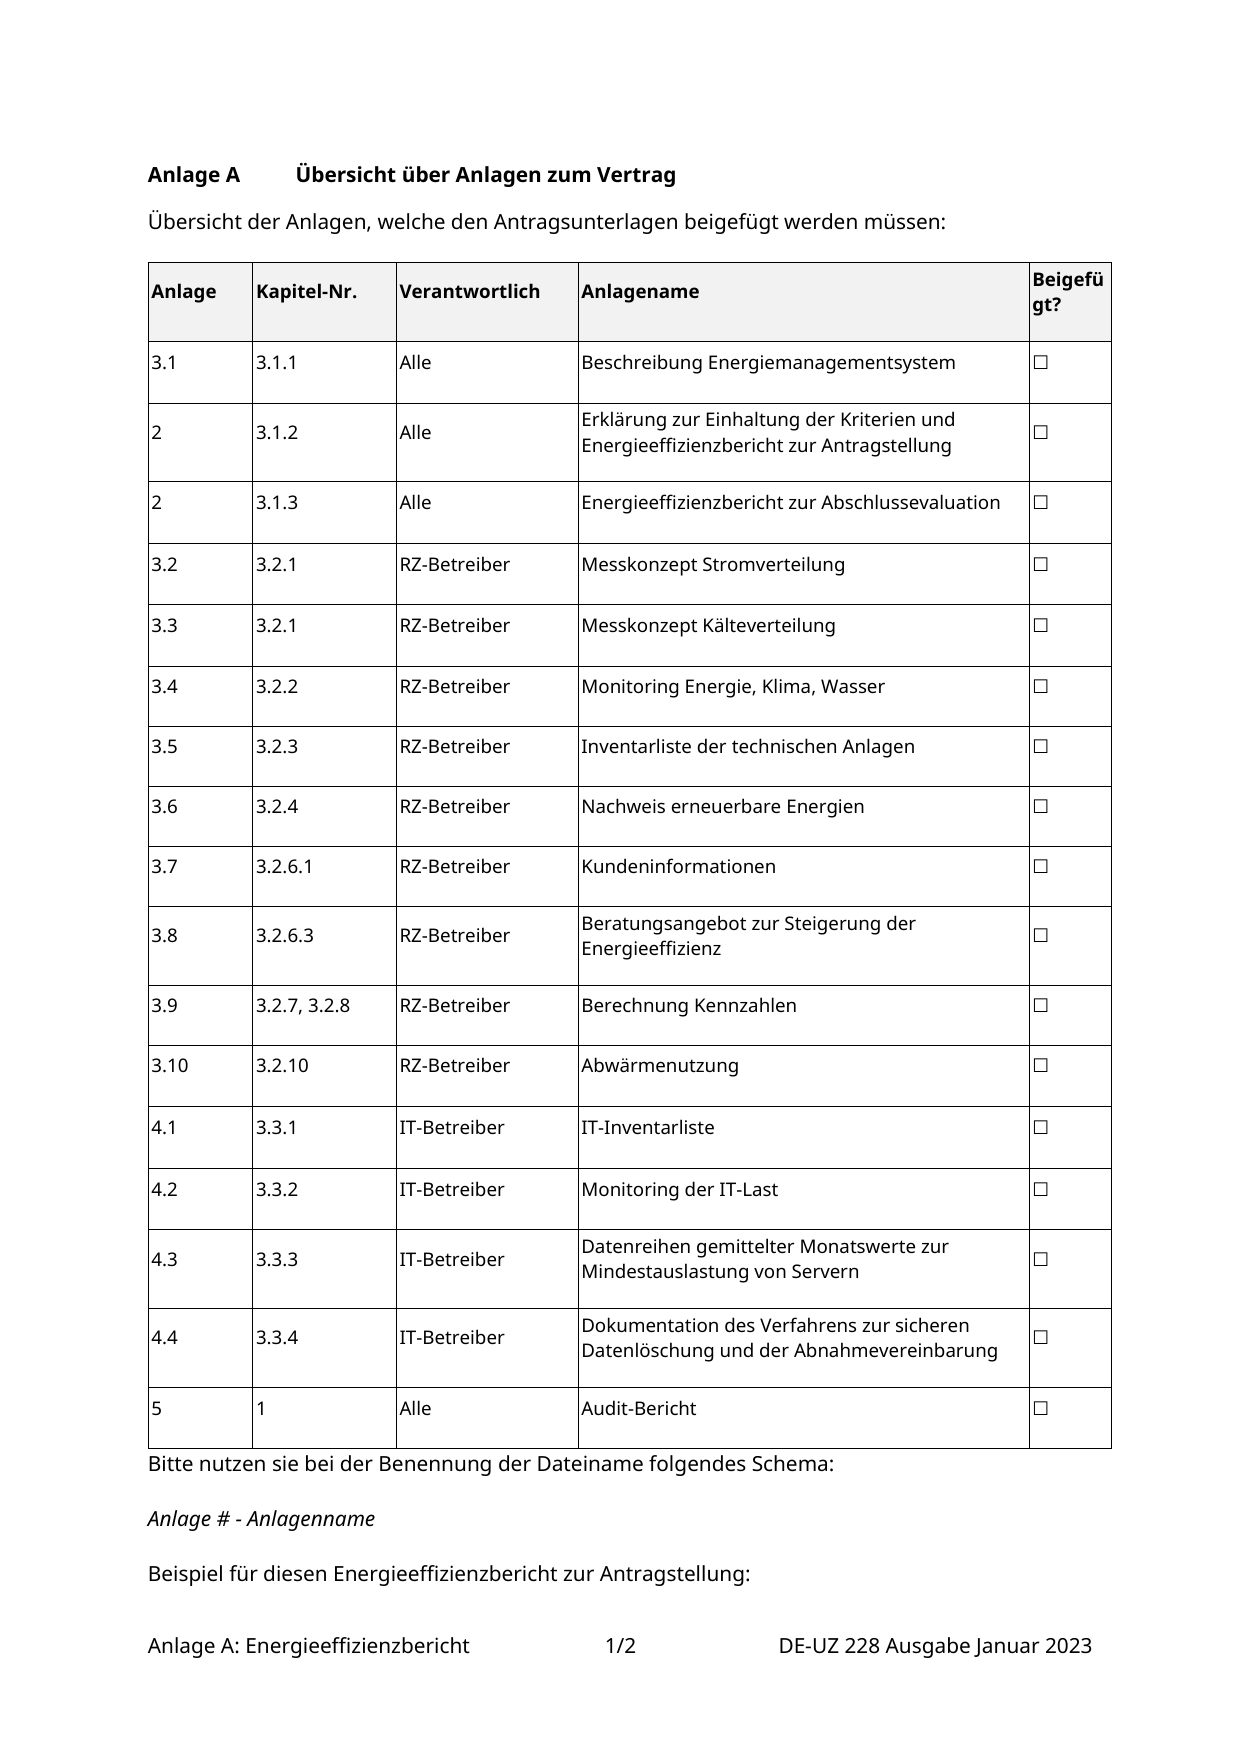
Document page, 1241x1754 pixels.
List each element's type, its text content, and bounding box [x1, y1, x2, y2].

table_cell Beschreibung Energiemanagementsystem [579, 342, 1029, 402]
table_cell 3.10 [149, 1046, 252, 1106]
table_cell IT-Betreiber [397, 1309, 578, 1387]
table_cell 3.3.1 [253, 1107, 396, 1168]
table_header Anlage [149, 263, 252, 341]
table_cell IT-Betreiber [397, 1169, 578, 1229]
table_cell RZ-Betreiber [397, 727, 578, 786]
table_cell 3.3.2 [253, 1169, 396, 1229]
table_cell Erklärung zur Einhaltung der Kriterien und Energieeffizienzbericht zur Antragstellung [579, 404, 1029, 481]
table_cell Beratungsangebot zur Steigerung der Energieeffizienz [579, 907, 1029, 984]
table_cell 3.3.4 [253, 1309, 396, 1387]
table_cell IT-Betreiber [397, 1107, 578, 1168]
table_cell RZ-Betreiber [397, 907, 578, 984]
table_cell 3.1.1 [253, 342, 396, 402]
table_cell 4.2 [149, 1169, 252, 1229]
table_cell Energieeffizienzbericht zur Abschlussevaluation [579, 482, 1029, 543]
table_cell 3.2.6.3 [253, 907, 396, 984]
table_cell Alle [397, 1388, 578, 1448]
table_cell 3.7 [149, 847, 252, 906]
table_cell 2 [149, 482, 252, 543]
text Bitte nutzen sie bei der Benennung der Dateiname folgendes Schema: [148, 1449, 1092, 1478]
table_cell 5 [149, 1388, 252, 1448]
table_cell 3.2.1 [253, 544, 396, 604]
table_cell Monitoring der IT-Last [579, 1169, 1029, 1229]
table_cell Kundeninformationen [579, 847, 1029, 906]
table_cell Berechnung Kennzahlen [579, 986, 1029, 1044]
table_cell Dokumentation des Verfahrens zur sicheren Datenlöschung und der Abnahmevereinbarung [579, 1309, 1029, 1387]
text Übersicht der Anlagen, welche den Antragsunterlagen beigefügt werden müssen: [148, 207, 1092, 236]
table_cell 3.6 [149, 787, 252, 846]
table_cell 2 [149, 404, 252, 481]
table_cell RZ-Betreiber [397, 787, 578, 846]
table_cell Datenreihen gemittelter Monatswerte zur Mindestauslastung von Servern [579, 1230, 1029, 1308]
table_cell Messkonzept Kälteverteilung [579, 605, 1029, 666]
table_cell 4.1 [149, 1107, 252, 1168]
list Anlage A Übersicht über Anlagen zum Vertrag [148, 161, 1092, 189]
table_cell 4.3 [149, 1230, 252, 1308]
table_cell 4.4 [149, 1309, 252, 1387]
table_cell 3.2.4 [253, 787, 396, 846]
table_cell 3.9 [149, 986, 252, 1044]
table_cell Audit-Bericht [579, 1388, 1029, 1448]
table_cell Alle [397, 404, 578, 481]
text Anlage # - Anlagenname [148, 1504, 1092, 1533]
table_cell 3.4 [149, 667, 252, 726]
table_cell 3.3 [149, 605, 252, 666]
table_cell Nachweis erneuerbare Energien [579, 787, 1029, 846]
table_cell 1 [253, 1388, 396, 1448]
table_cell 3.1.3 [253, 482, 396, 543]
table_cell 3.2.3 [253, 727, 396, 786]
table_header Verantwortlich [397, 263, 578, 341]
table_cell Alle [397, 342, 578, 402]
table_header Kapitel-Nr. [253, 263, 396, 341]
table_cell 3.3.3 [253, 1230, 396, 1308]
table_cell RZ-Betreiber [397, 544, 578, 604]
table_cell 3.2.7, 3.2.8 [253, 986, 396, 1044]
table_cell Alle [397, 482, 578, 543]
table_cell IT-Betreiber [397, 1230, 578, 1308]
table_cell RZ-Betreiber [397, 1046, 578, 1106]
table_header Anlagename [579, 263, 1029, 341]
table_cell 3.2.6.1 [253, 847, 396, 906]
table_cell Monitoring Energie, Klima, Wasser [579, 667, 1029, 726]
table_cell 3.8 [149, 907, 252, 984]
table_header Beigefügt? [1030, 263, 1111, 341]
table_cell RZ-Betreiber [397, 986, 578, 1044]
table_cell 3.1 [149, 342, 252, 402]
table_cell 3.1.2 [253, 404, 396, 481]
table_cell 3.5 [149, 727, 252, 786]
table_cell 3.2 [149, 544, 252, 604]
table_cell Inventarliste der technischen Anlagen [579, 727, 1029, 786]
table_cell RZ-Betreiber [397, 667, 578, 726]
table_cell RZ-Betreiber [397, 605, 578, 666]
table_cell 3.2.1 [253, 605, 396, 666]
table_cell IT-Inventarliste [579, 1107, 1029, 1168]
table_cell RZ-Betreiber [397, 847, 578, 906]
text Beispiel für diesen Energieeffizienzbericht zur Antragstellung: [148, 1559, 1092, 1588]
table_cell Messkonzept Stromverteilung [579, 544, 1029, 604]
table_cell 3.2.10 [253, 1046, 396, 1106]
table_cell 3.2.2 [253, 667, 396, 726]
table_cell Abwärmenutzung [579, 1046, 1029, 1106]
